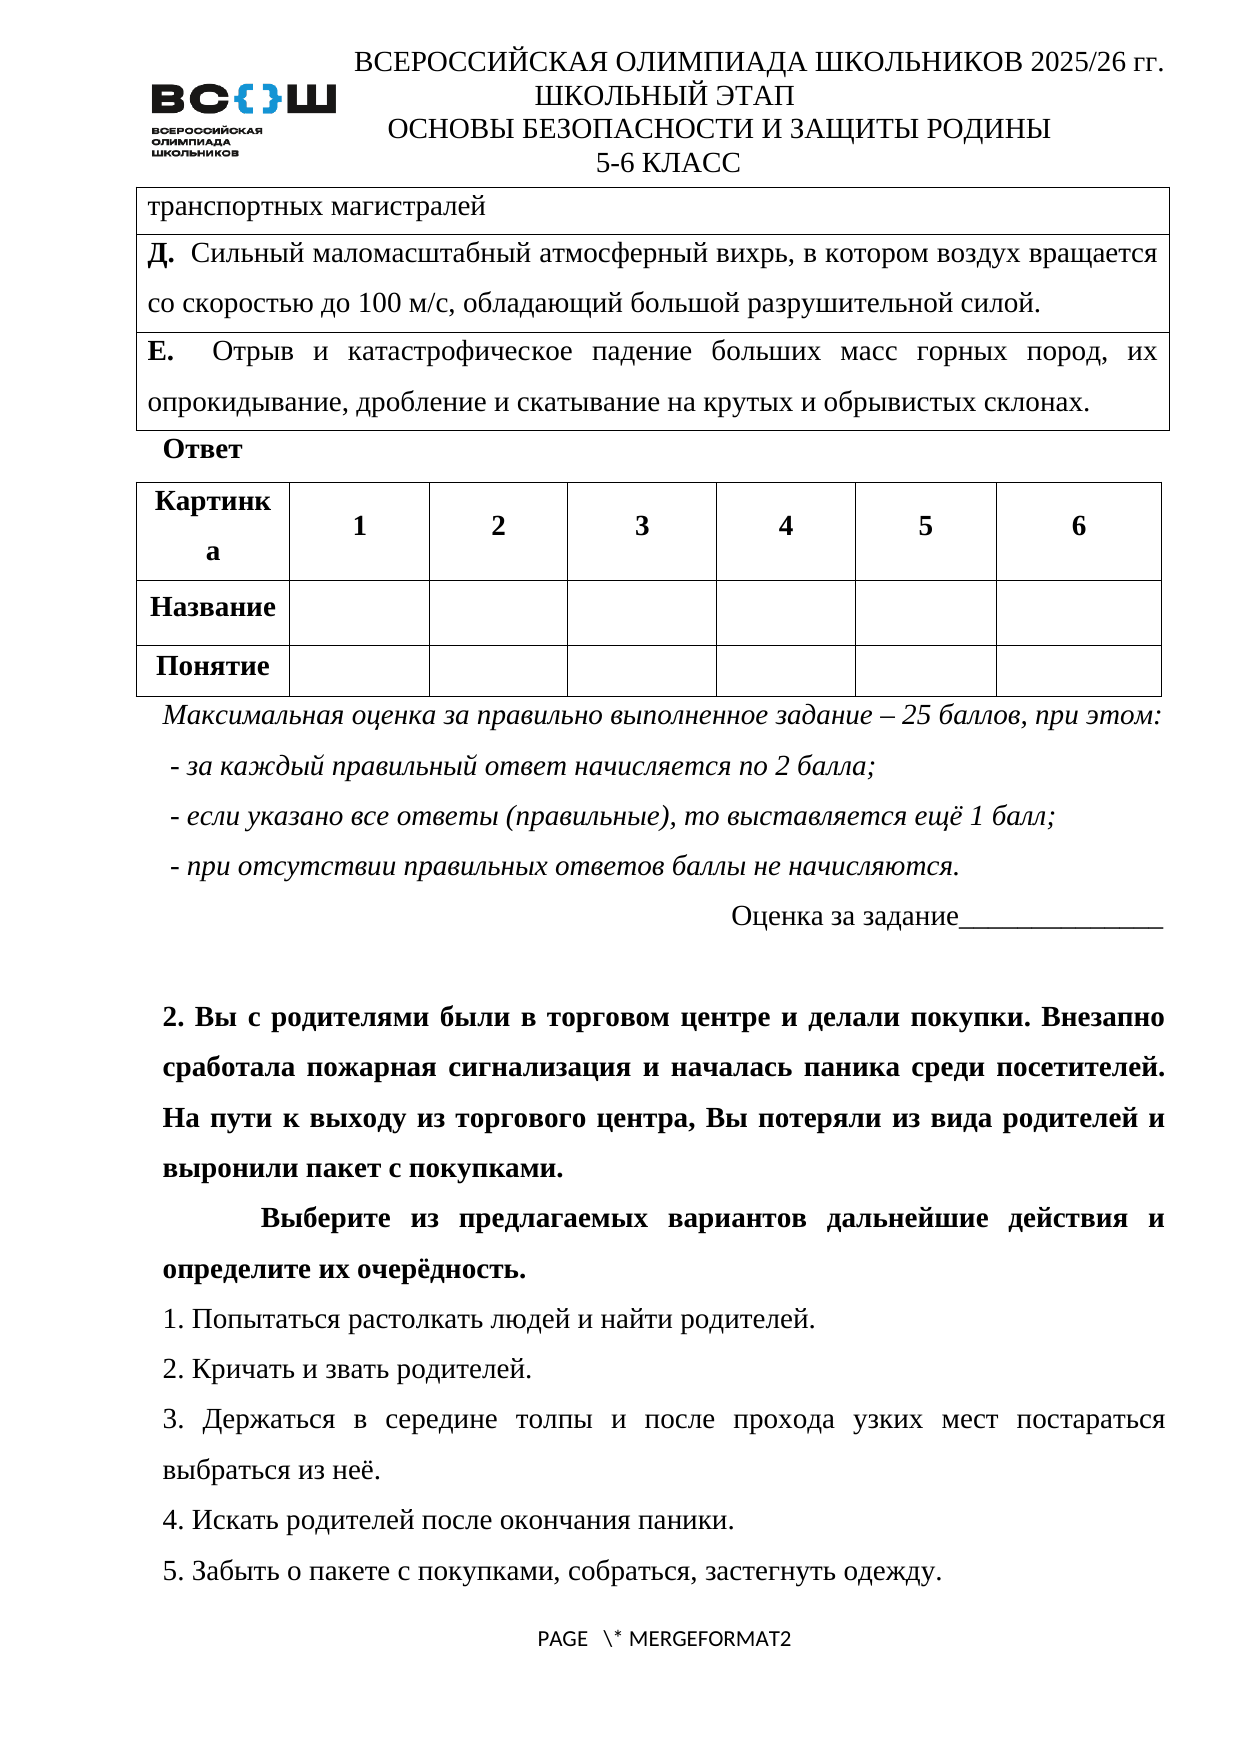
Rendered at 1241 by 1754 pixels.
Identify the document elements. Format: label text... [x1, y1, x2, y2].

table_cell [137, 188, 1169, 234]
table_cell [568, 646, 716, 696]
table_cell [430, 646, 567, 696]
table_cell [290, 581, 429, 645]
table_cell Понятие [137, 646, 289, 696]
table_cell [568, 581, 716, 645]
text Оценка за задание______________ [162, 898, 1167, 932]
table_cell [290, 646, 429, 696]
table_header 4 [717, 483, 855, 580]
text 4. Искать родителей после окончания паники. [162, 1502, 1167, 1536]
text 3. Держаться в середине толпы и после прохода узких мест постараться выбраться из неё. [162, 1402, 1167, 1486]
text Выберите из предлагаемых вариантов дальнейшие действия и определите их очерёдность. [162, 1200, 1167, 1284]
table_cell [856, 646, 996, 696]
text 2. Кричать и звать родителей. [162, 1351, 1167, 1385]
text Ответ [162, 431, 1167, 465]
table_header 6 [997, 483, 1161, 580]
table_header Картинка [137, 483, 289, 580]
table_cell [717, 581, 855, 645]
table_cell [717, 646, 855, 696]
table_cell Е. Отрыв и катастрофическое падение больших масс горных пород, их опрокидывание, дробление и скатывание на крутых и обрывистых склонах. [137, 333, 1169, 430]
text 5. Забыть о пакете с покупками, собраться, застегнуть одежду. [162, 1553, 1167, 1586]
text Максимальная оценка за правильно выполненное задание – 25 баллов, при этом: [162, 697, 1167, 731]
text 1. Попытаться растолкать людей и найти родителей. [162, 1301, 1167, 1334]
table_header 5 [856, 483, 996, 580]
table_cell Название [137, 581, 289, 645]
table_cell [430, 581, 567, 645]
table_cell [997, 581, 1161, 645]
table_cell Д. Сильный маломасштабный атмосферный вихрь, в котором воздух вращается со скоростью до 100 м/с, обладающий большой разрушительной силой. [137, 235, 1169, 332]
table_header 1 [290, 483, 429, 580]
text 2. Вы с родителями были в торговом центре и делали покупки. Внезапно сработала пожарная сигнализация и началась паника среди посетителей. На пути к выходу из торгового центра, Вы потеряли из вида родителей и выронили пакет с покупками. [162, 999, 1167, 1184]
table_cell [856, 581, 996, 645]
table_header 2 [430, 483, 567, 580]
text - если указано все ответы (правильные), то выставляется ещё 1 балл; [162, 798, 1167, 831]
text - за каждый правильный ответ начисляется по 2 балла; [162, 748, 1167, 781]
table_cell [997, 646, 1161, 696]
table_header 3 [568, 483, 716, 580]
text - при отсутствии правильных ответов баллы не начисляются. [162, 848, 1167, 882]
